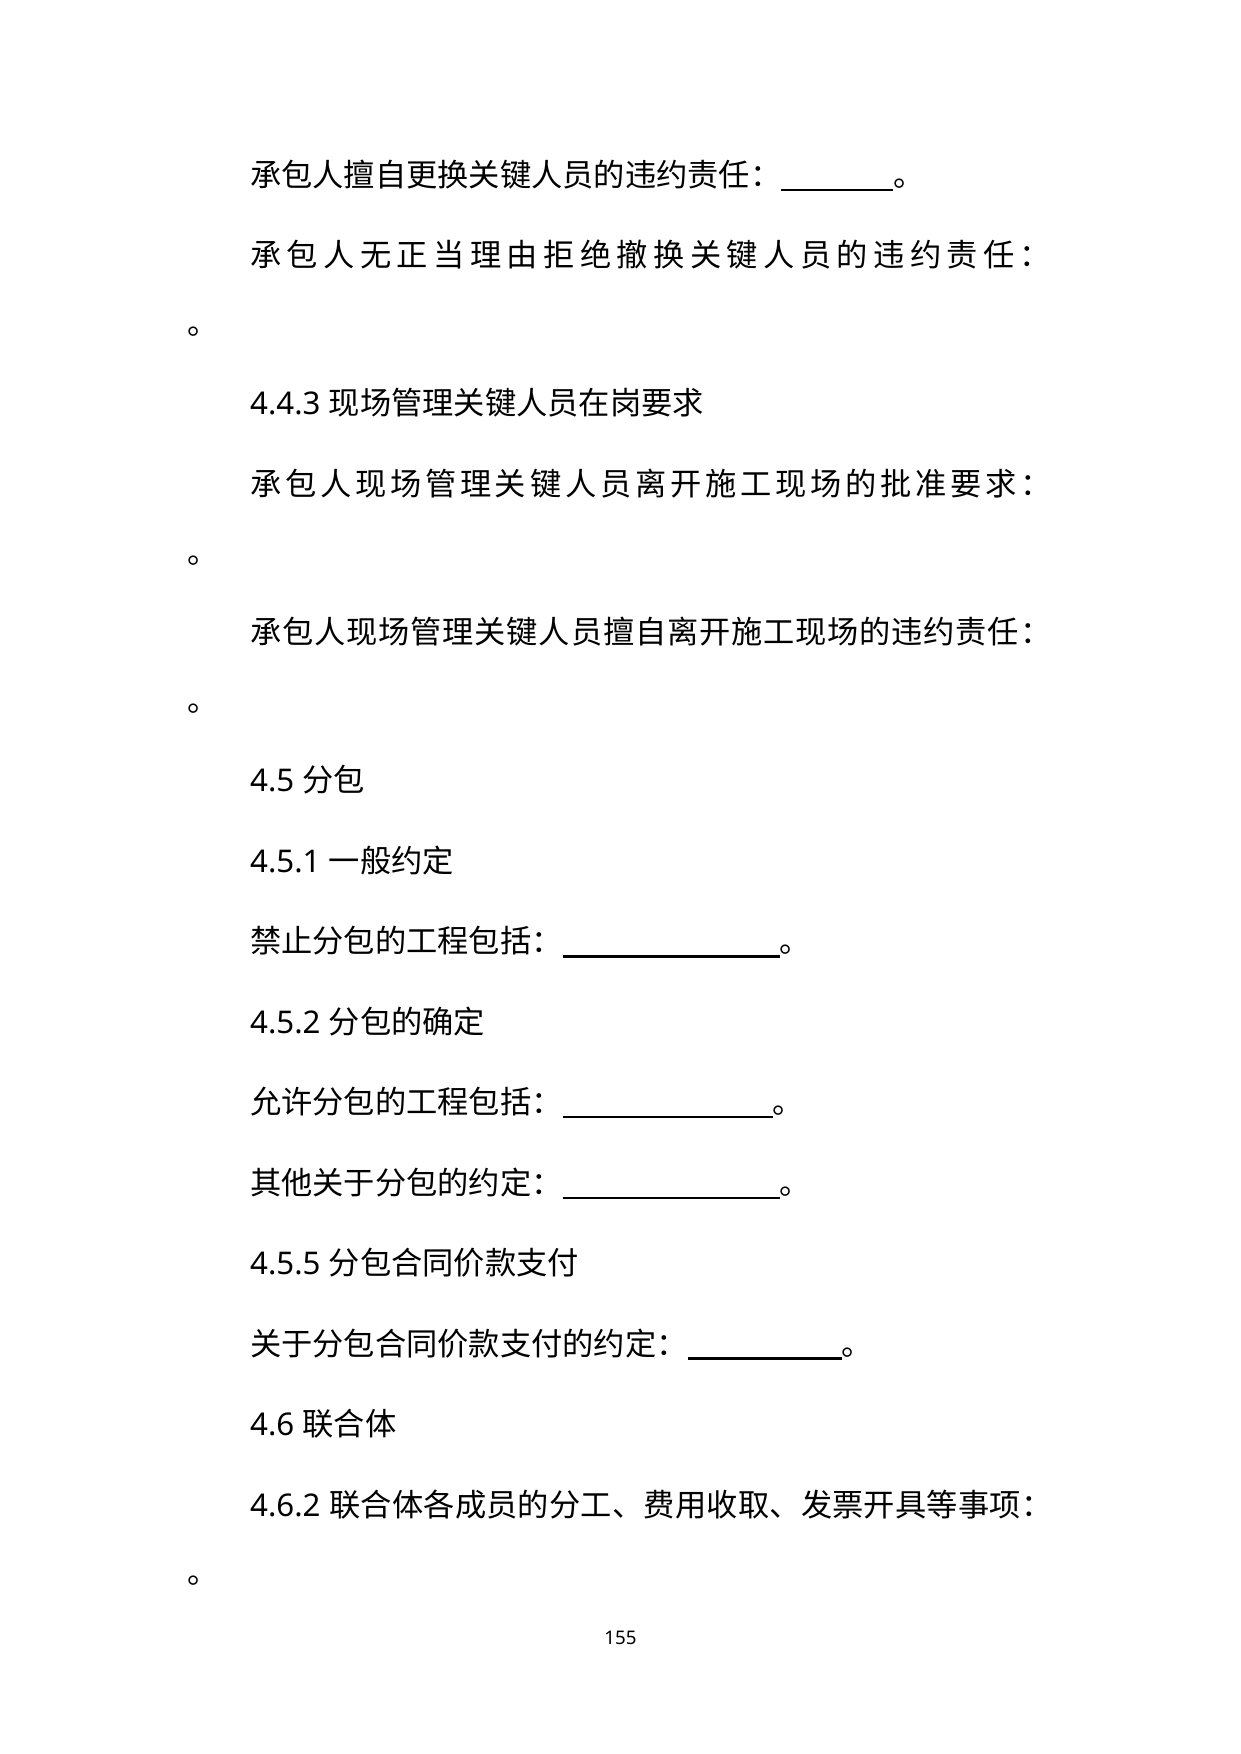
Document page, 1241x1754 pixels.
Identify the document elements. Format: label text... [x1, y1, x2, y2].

text 关于分包合同价款支付的约定： 。 [187, 1319, 1053, 1364]
text 4.5.1 一般约定 [187, 836, 1053, 881]
text 承包人擅自更换关键人员的违约责任： 。 [187, 150, 1053, 195]
text 承包人现场管理关键人员擅自离开施工现场的违约责任： 。 [187, 607, 1053, 720]
text 4.6.2 联合体各成员的分工、费用收取、发票开具等事项： 。 [187, 1480, 1053, 1593]
text 禁止分包的工程包括： 。 [187, 917, 1053, 962]
text 4.5.5 分包合同价款支付 [187, 1238, 1053, 1283]
text 承包人无正当理由拒绝撤换关键人员的违约责任： 。 [187, 230, 1053, 343]
text 4.5 分包 [187, 755, 1053, 801]
text 4.6 联合体 [187, 1399, 1053, 1444]
text 其他关于分包的约定： 。 [187, 1158, 1053, 1203]
text 承包人现场管理关键人员离开施工现场的批准要求： 。 [187, 459, 1053, 572]
text 4.4.3 现场管理关键人员在岗要求 [187, 378, 1053, 424]
text 允许分包的工程包括： 。 [187, 1077, 1053, 1123]
text 4.5.2 分包的确定 [187, 997, 1053, 1042]
